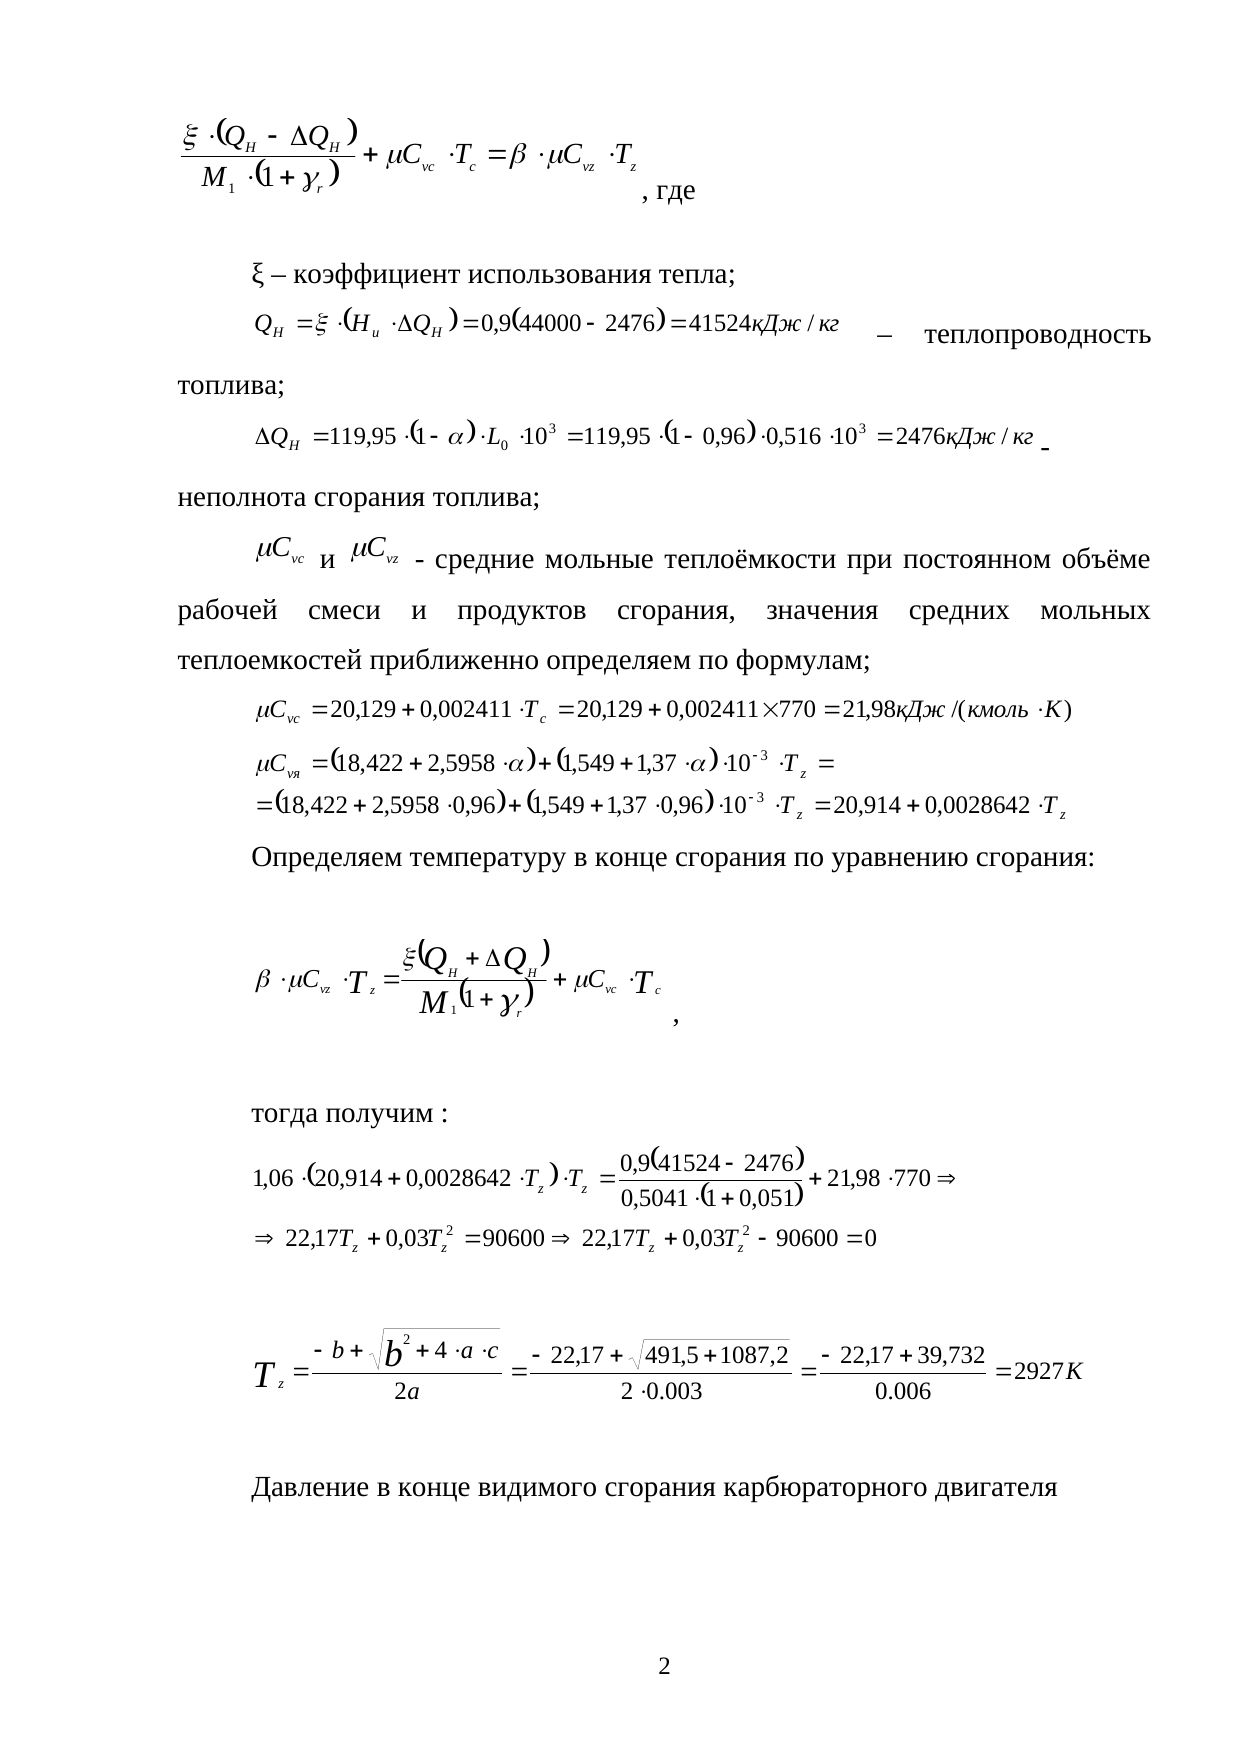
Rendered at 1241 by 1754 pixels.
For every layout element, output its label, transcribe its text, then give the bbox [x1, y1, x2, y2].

text Определяем температуру в конце сгорания по уравнению сгорания: [177, 839, 1152, 872]
text тогда получим : [177, 1096, 1152, 1129]
text и - средние мольные теплоёмкости при постоянном объёме рабочей смеси и продуктов сгорания, значения средних мольных теплоемкостей приближенно определяем по формулам; [177, 530, 1152, 676]
text – теплопроводность топлива; [177, 306, 1152, 401]
text Давление в конце видимого сгорания карбюраторного двигателя [177, 1469, 1152, 1503]
text , [177, 939, 1152, 1028]
text ξ – коэффициент использования тепла; [177, 256, 1152, 289]
text - неполнота сгорания топлива; [177, 417, 1152, 513]
